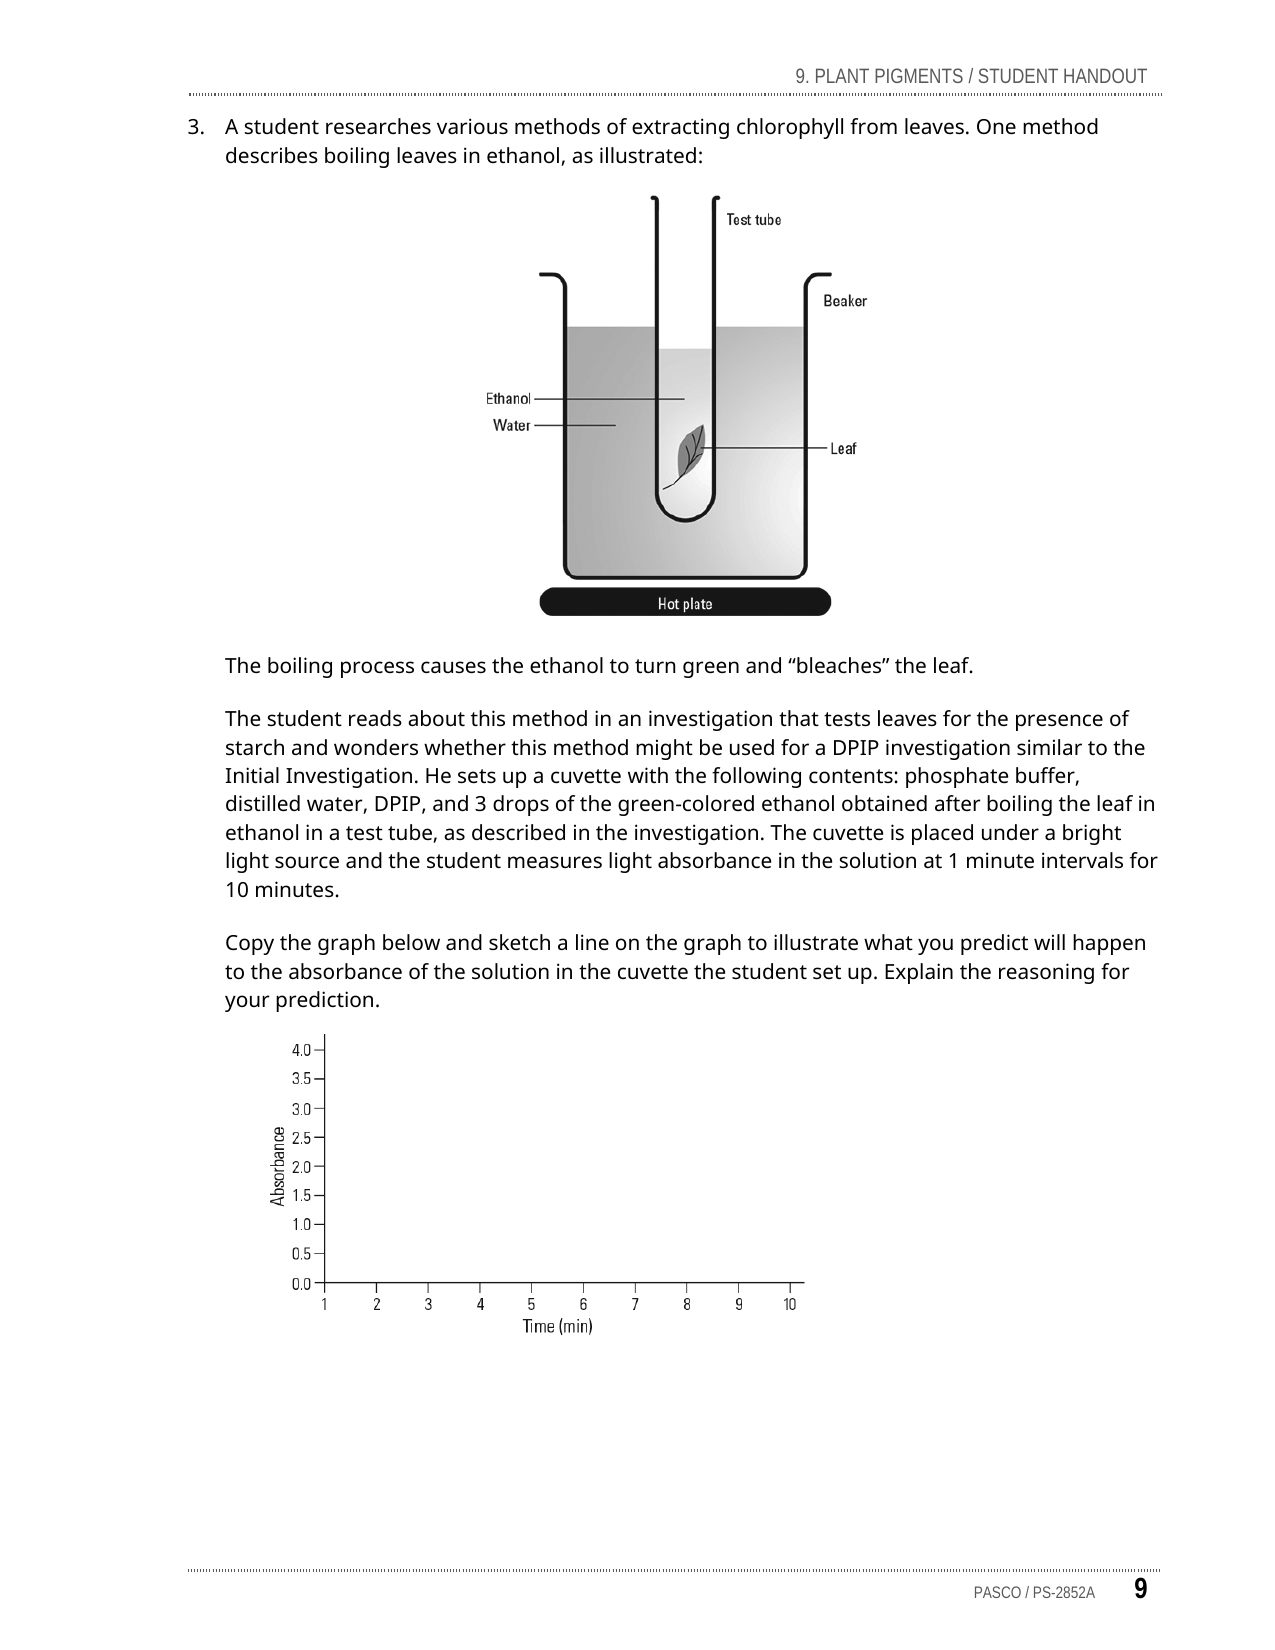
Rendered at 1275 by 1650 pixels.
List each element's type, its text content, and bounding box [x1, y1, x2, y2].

text Copy the graph below and sketch a line on the graph to illustrate what you predict will happen to the absorbance of the solution in the cuvette the student set up. Explain the reasoning for your prediction. [225, 928, 1162, 1014]
text The student reads about this method in an investigation that tests leaves for the presence of starch and wonders whether this method might be used for a DPIP investigation similar to the Initial Investigation. He sets up a cuvette with the following contents: phosphate buffer, distilled water, DPIP, and 3 drops of the green-colored ethanol obtained after boiling the leaf in ethanol in a test tube, as described in the investigation. The cuvette is placed under a bright light source and the student measures light absorbance in the solution at 1 minute intervals for 10 minutes. [225, 704, 1162, 903]
text 3. A student researches various methods of extracting chlorophyll from leaves. One method describes boiling leaves in ethanol, as illustrated: [187, 112, 1162, 169]
picture [477, 181, 873, 626]
picture [262, 1026, 811, 1345]
text The boiling process causes the ethanol to turn green and “bleaches” the leaf. [225, 651, 1162, 679]
